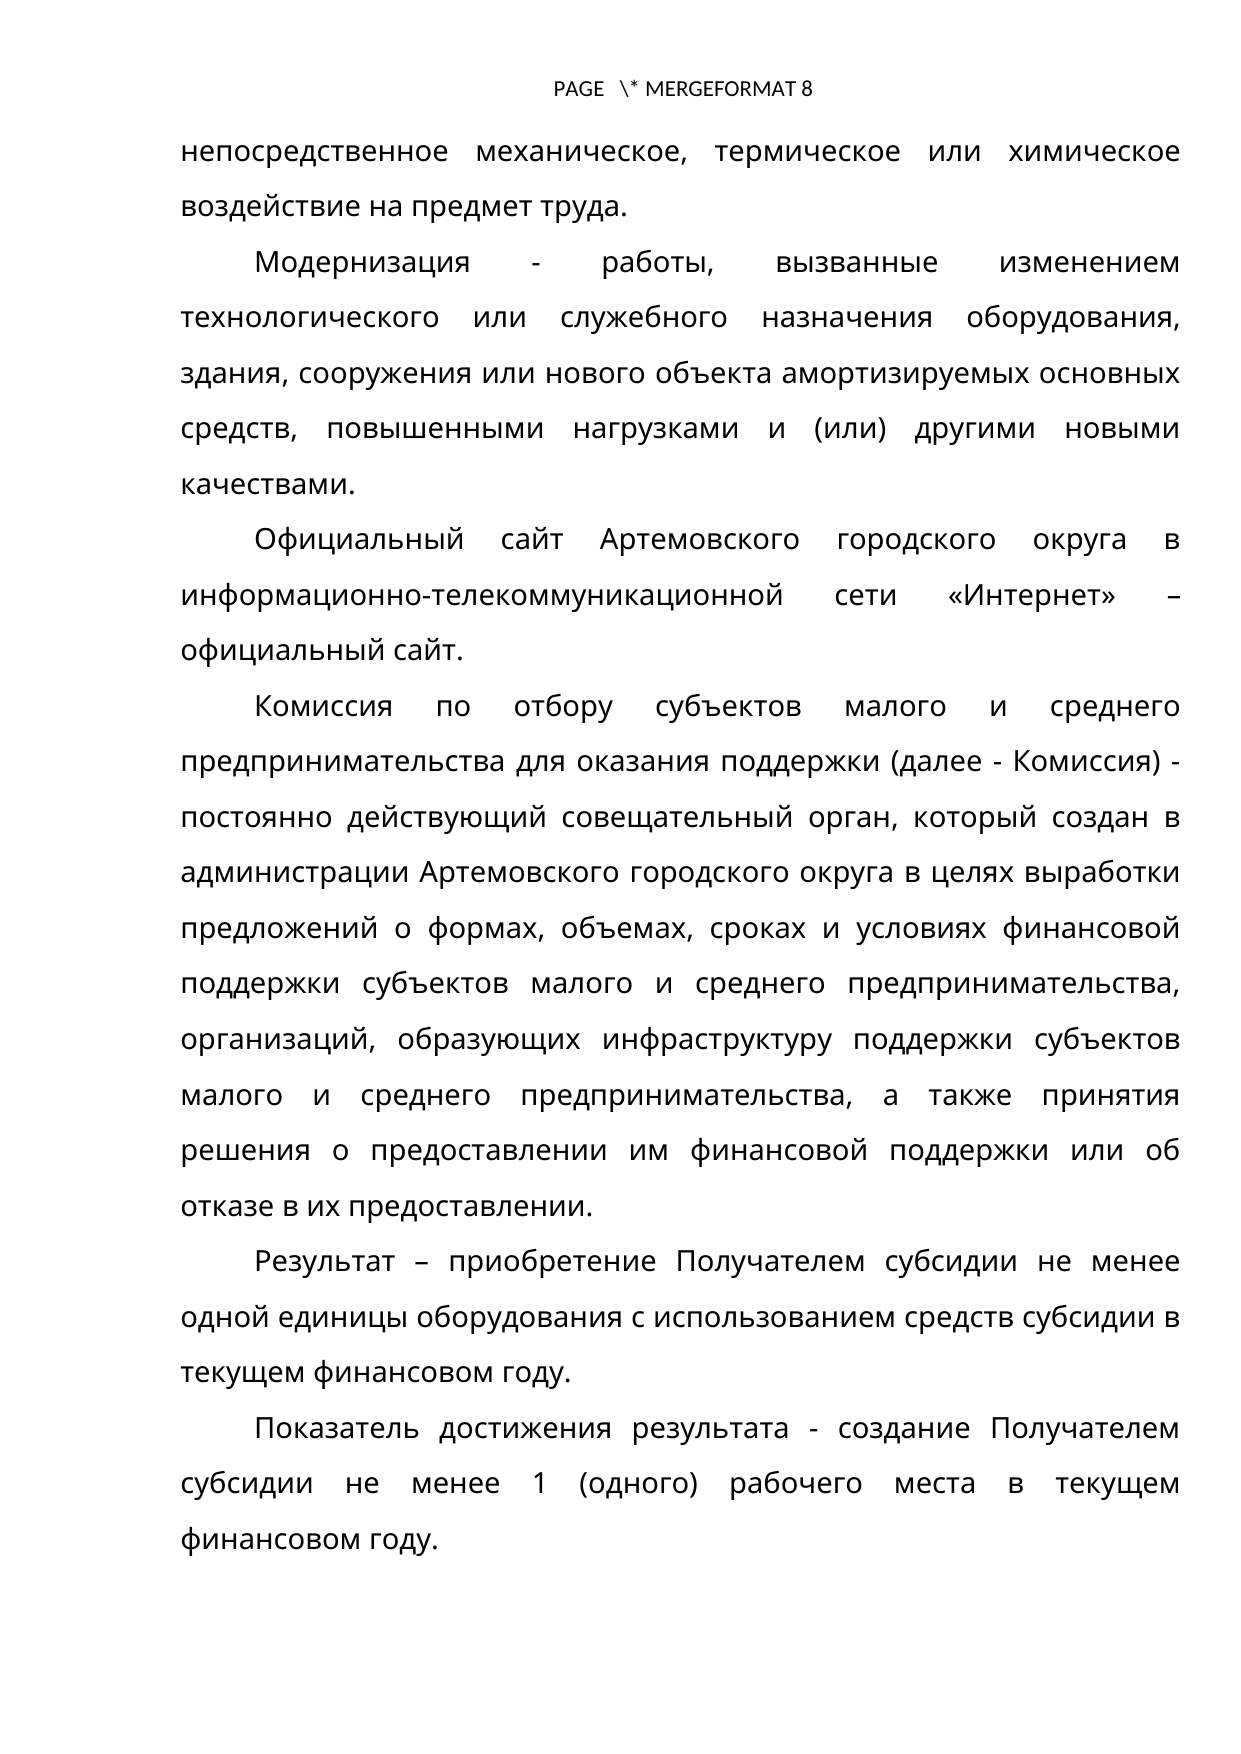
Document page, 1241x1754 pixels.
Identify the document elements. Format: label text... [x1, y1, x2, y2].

text Официальный сайт Артемовского городского округа в информационно-телекоммуникационной сети «Интернет» – официальный сайт. [180, 518, 1181, 669]
text Модернизация - работы, вызванные изменением технологического или служебного назначения оборудования, здания, сооружения или нового объекта амортизируемых основных средств, повышенными нагрузками и (или) другими новыми качествами. [180, 241, 1181, 503]
text Показатель достижения результата - создание Получателем субсидии не менее 1 (одного) рабочего места в текущем финансовом году. [180, 1407, 1181, 1558]
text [180, 130, 1181, 225]
text Комиссия по отбору субъектов малого и среднего предпринимательства для оказания поддержки (далее - Комиссия) - постоянно действующий совещательный орган, который создан в администрации Артемовского городского округа в целях выработки предложений о формах, объемах, сроках и условиях финансовой поддержки субъектов малого и среднего предпринимательства, организаций, образующих инфраструктуру поддержки субъектов малого и среднего предпринимательства, а также принятия решения о предоставлении им финансовой поддержки или об отказе в их предоставлении. [180, 685, 1181, 1224]
text Результат – приобретение Получателем субсидии не менее одной единицы оборудования с использованием средств субсидии в текущем финансовом году. [180, 1240, 1181, 1391]
